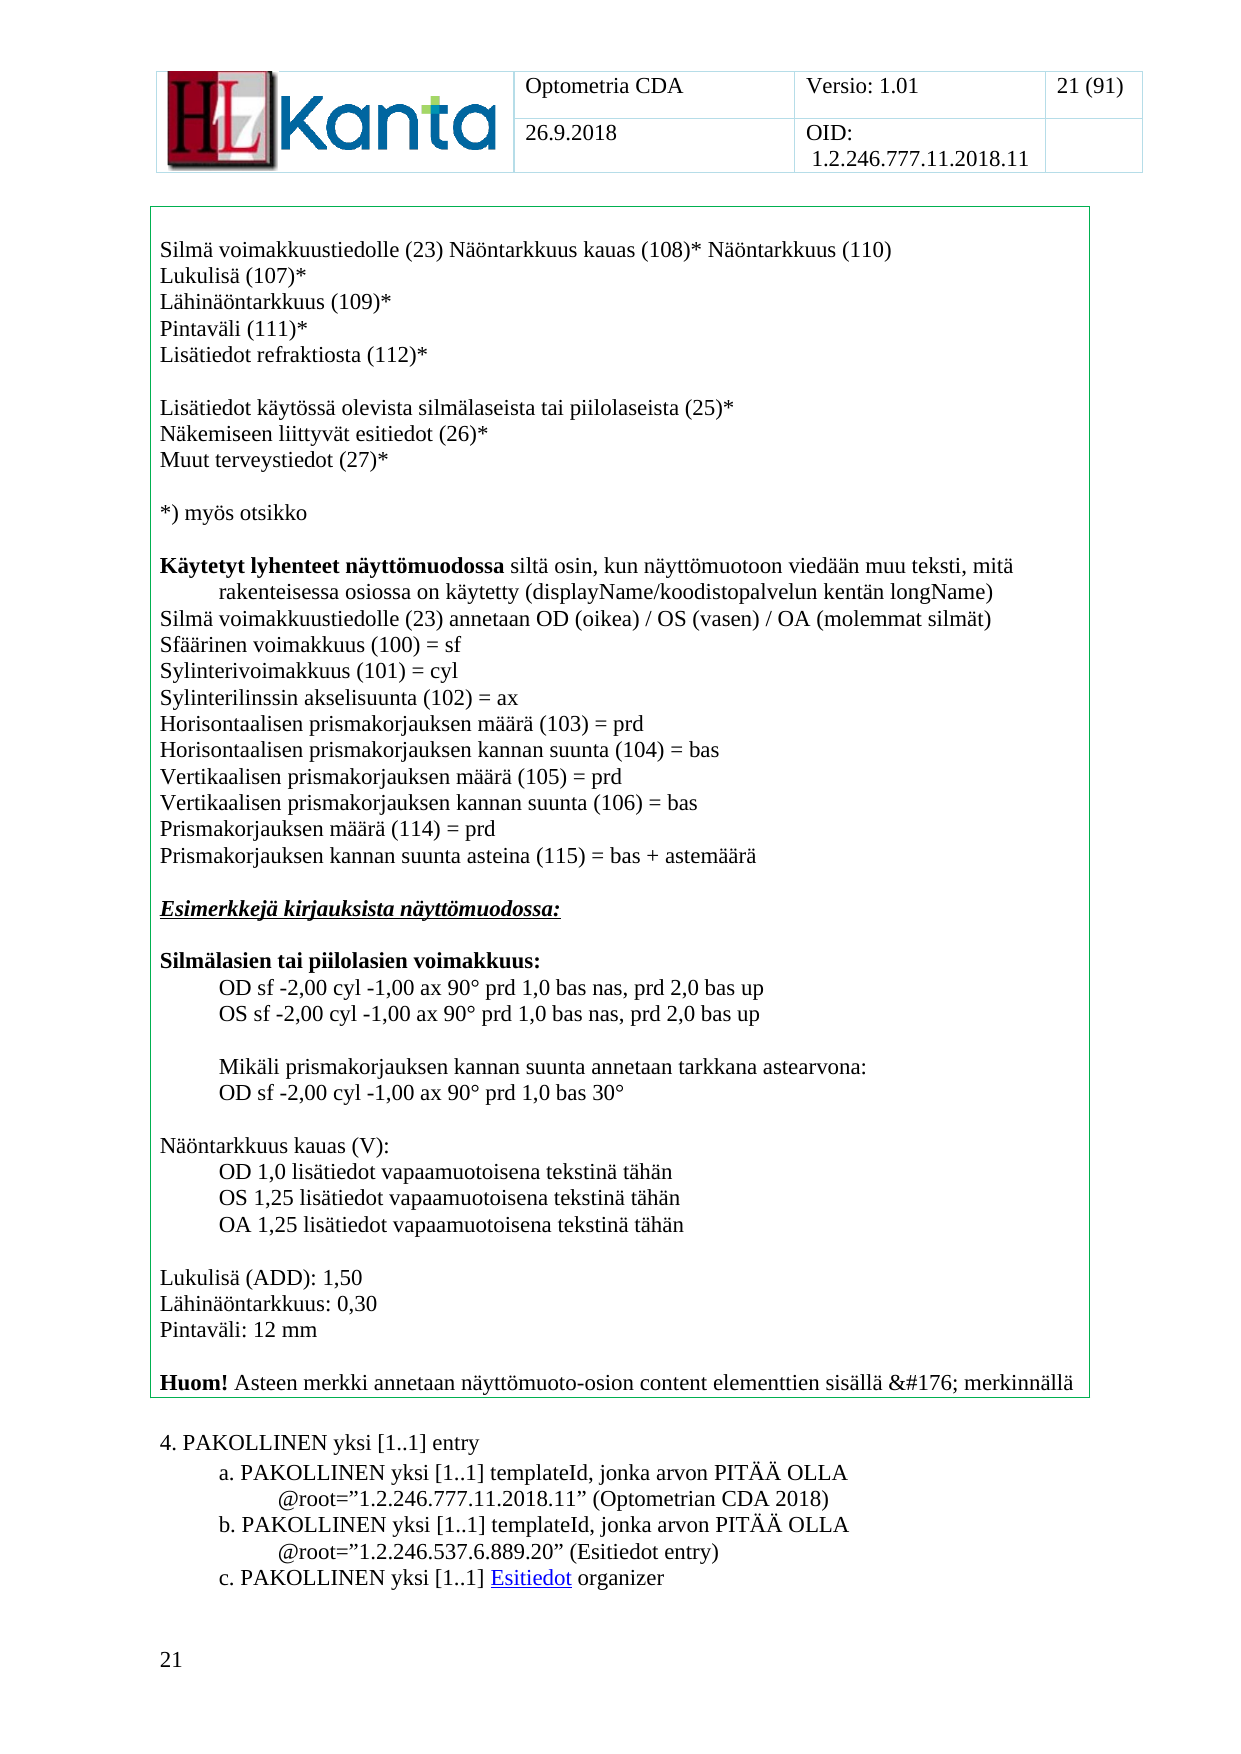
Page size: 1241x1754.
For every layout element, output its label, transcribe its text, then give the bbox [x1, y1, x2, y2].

text Sfäärinen voimakkuus (100) = sf [159, 631, 1081, 657]
picture [281, 96, 496, 150]
picture [167, 71, 279, 171]
text Lukulisä (ADD): 1,50 [159, 1263, 1081, 1290]
text Horisontaalisen prismakorjauksen kannan suunta (104) = bas [159, 736, 1081, 763]
text Muut terveystiedot (27)* [159, 447, 1081, 473]
text Näöntarkkuus kauas (V): OD 1,0 lisätiedot vapaamuotoisena tekstinä tähän OS 1,25 lisätiedot vapaamuotoisena tekstinä tähän OA 1,25 lisätiedot vapaamuotoisena tekstinä tähän [159, 1132, 1081, 1237]
text c. PAKOLLINEN yksi [1..1] Esitiedot organizer [218, 1564, 1081, 1591]
text Horisontaalisen prismakorjauksen määrä (103) = prd [159, 710, 1081, 736]
text Näkemiseen liittyvät esitiedot (26)* [159, 420, 1081, 447]
text Lisätiedot käytössä olevista silmälaseista tai piilolaseista (25)* [159, 394, 1081, 420]
text Käytetyt lyhenteet näyttömuodossa siltä osin, kun näyttömuotoon viedään muu teksti, mitä rakenteisessa osiossa on käytetty (displayName/koodistopalvelun kentän longName) [159, 552, 1081, 605]
text Pintaväli (111)* [159, 315, 1081, 341]
text Silmä voimakkuustiedolle (23) annetaan OD (oikea) / OS (vasen) / OA (molemmat silmät) [159, 605, 1081, 631]
text Vertikaalisen prismakorjauksen määrä (105) = prd [159, 763, 1081, 789]
text Silmä voimakkuustiedolle (23) Näöntarkkuus kauas (108)* Näöntarkkuus (110) [159, 236, 1081, 262]
text Vertikaalisen prismakorjauksen kannan suunta (106) = bas [159, 789, 1081, 816]
text Huom! Asteen merkki annetaan näyttömuoto-osion content elementtien sisällä &#176; merkinnällä [151, 1366, 1089, 1397]
text Prismakorjauksen määrä (114) = prd [159, 816, 1081, 842]
text Prismakorjauksen kannan suunta asteina (115) = bas + astemäärä [159, 842, 1081, 868]
text Lisätiedot refraktiosta (112)* [159, 341, 1081, 367]
text Pintaväli: 12 mm [159, 1316, 1081, 1343]
text Silmälasien tai piilolasien voimakkuus: OD sf -2,00 cyl -1,00 ax 90° prd 1,0 bas nas, prd 2,0 bas up OS sf -2,00 cyl -1,00 ax 90° prd 1,0 bas nas, prd 2,0 bas up Mikäli prismakorjauksen kannan suunta annetaan tarkkana astearvona: OD sf -2,00 cyl -1,00 ax 90° prd 1,0 bas 30° [159, 947, 1081, 1105]
text Sylinterilinssin akselisuunta (102) = ax [159, 684, 1081, 710]
text Esimerkkejä kirjauksista näyttömuodossa: [159, 894, 1081, 921]
text Lähinäöntarkkuus: 0,30 [159, 1290, 1081, 1316]
text a. PAKOLLINEN yksi [1..1] templateId, jonka arvon PITÄÄ OLLA @root=”1.2.246.777.11.2018.11” (Optometrian CDA 2018) [218, 1459, 1081, 1512]
text *) myös otsikko [159, 499, 1081, 526]
text 4. PAKOLLINEN yksi [1..1] entry [159, 1429, 1081, 1455]
text b. PAKOLLINEN yksi [1..1] templateId, jonka arvon PITÄÄ OLLA @root=”1.2.246.537.6.889.20” (Esitiedot entry) [218, 1512, 1081, 1564]
text Lukulisä (107)* [159, 262, 1081, 288]
text Sylinterivoimakkuus (101) = cyl [159, 657, 1081, 684]
text Lähinäöntarkkuus (109)* [159, 288, 1081, 315]
